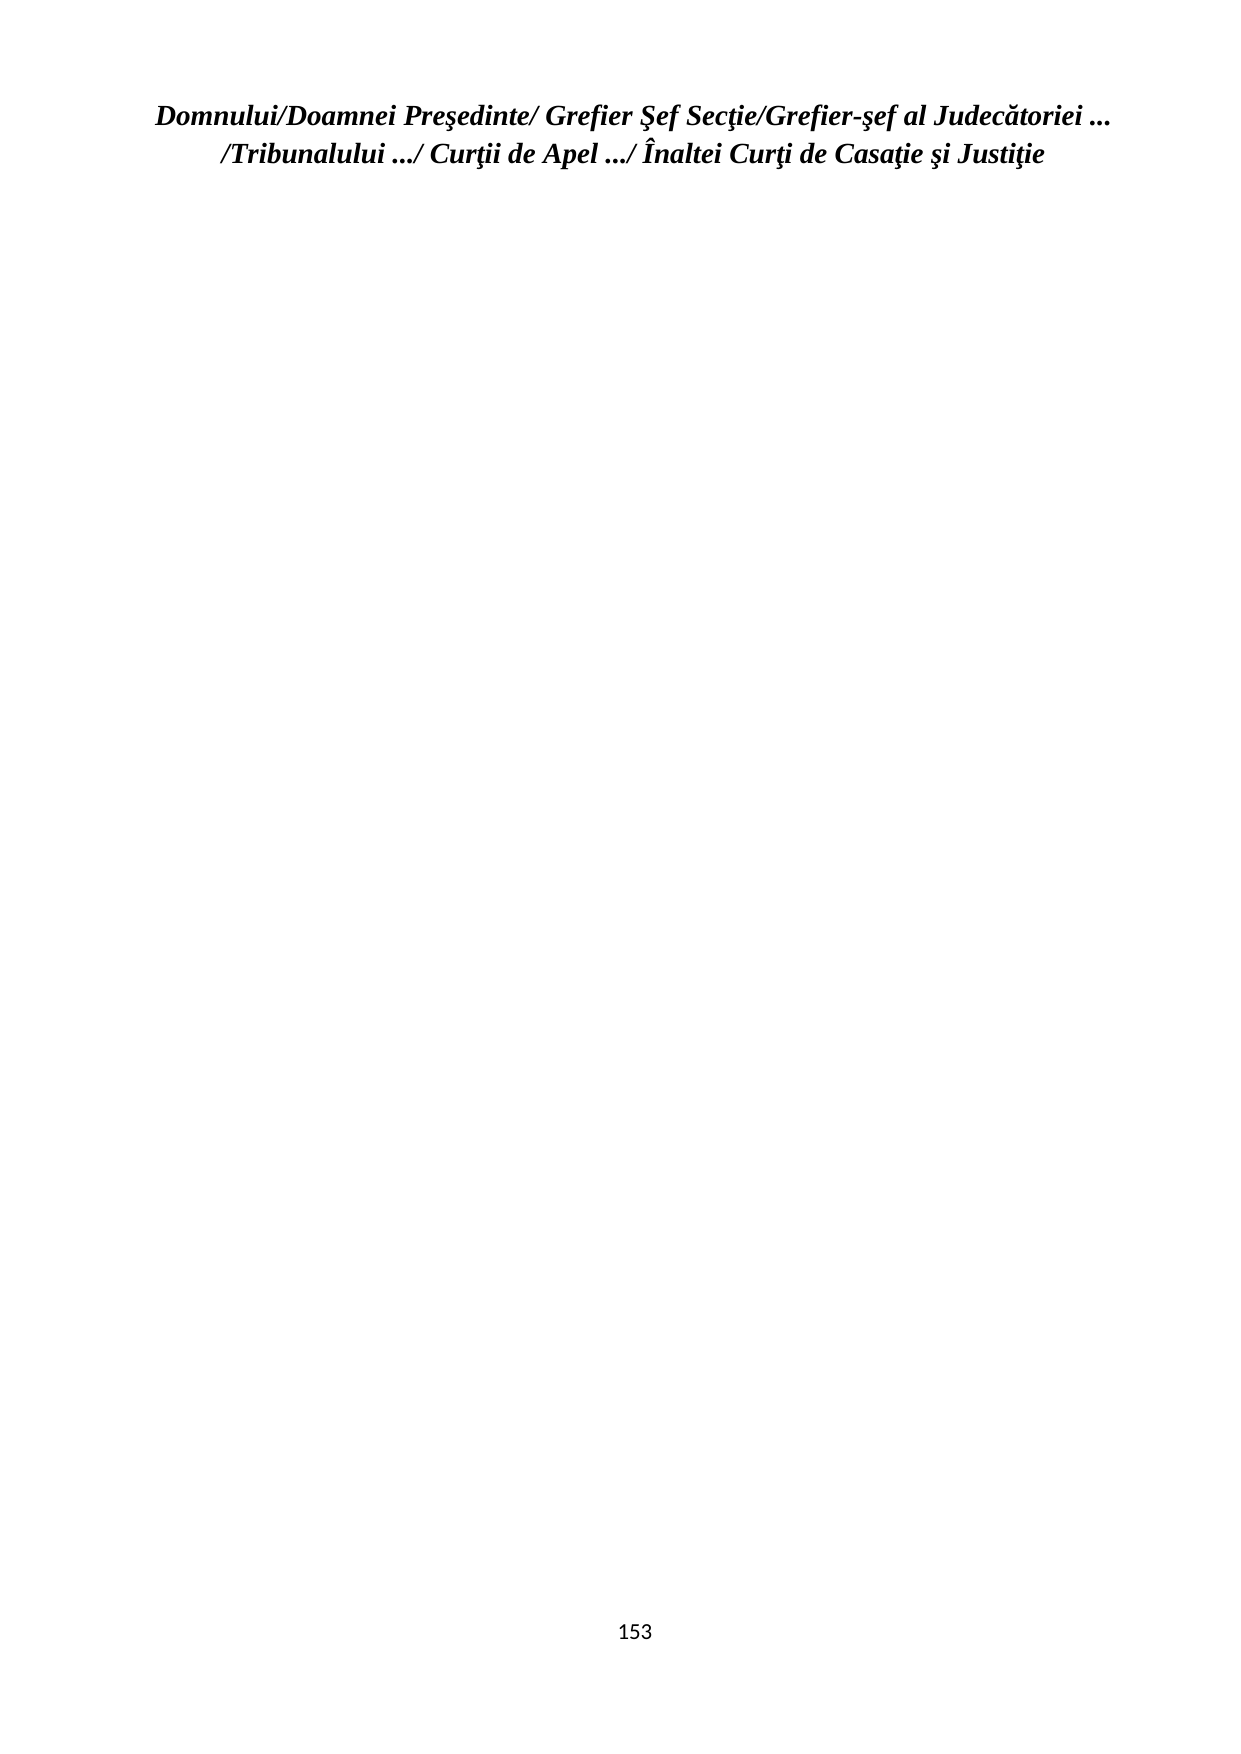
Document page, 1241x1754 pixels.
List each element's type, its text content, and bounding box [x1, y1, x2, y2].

text Domnului/Doamnei Preşedinte/ Grefier Şef Secţie/Grefier-şef al Judecătoriei ... /Tribunalului .../ Curţii de Apel .../ Înaltei Curţi de Casaţie şi Justiţie [118, 98, 1152, 170]
